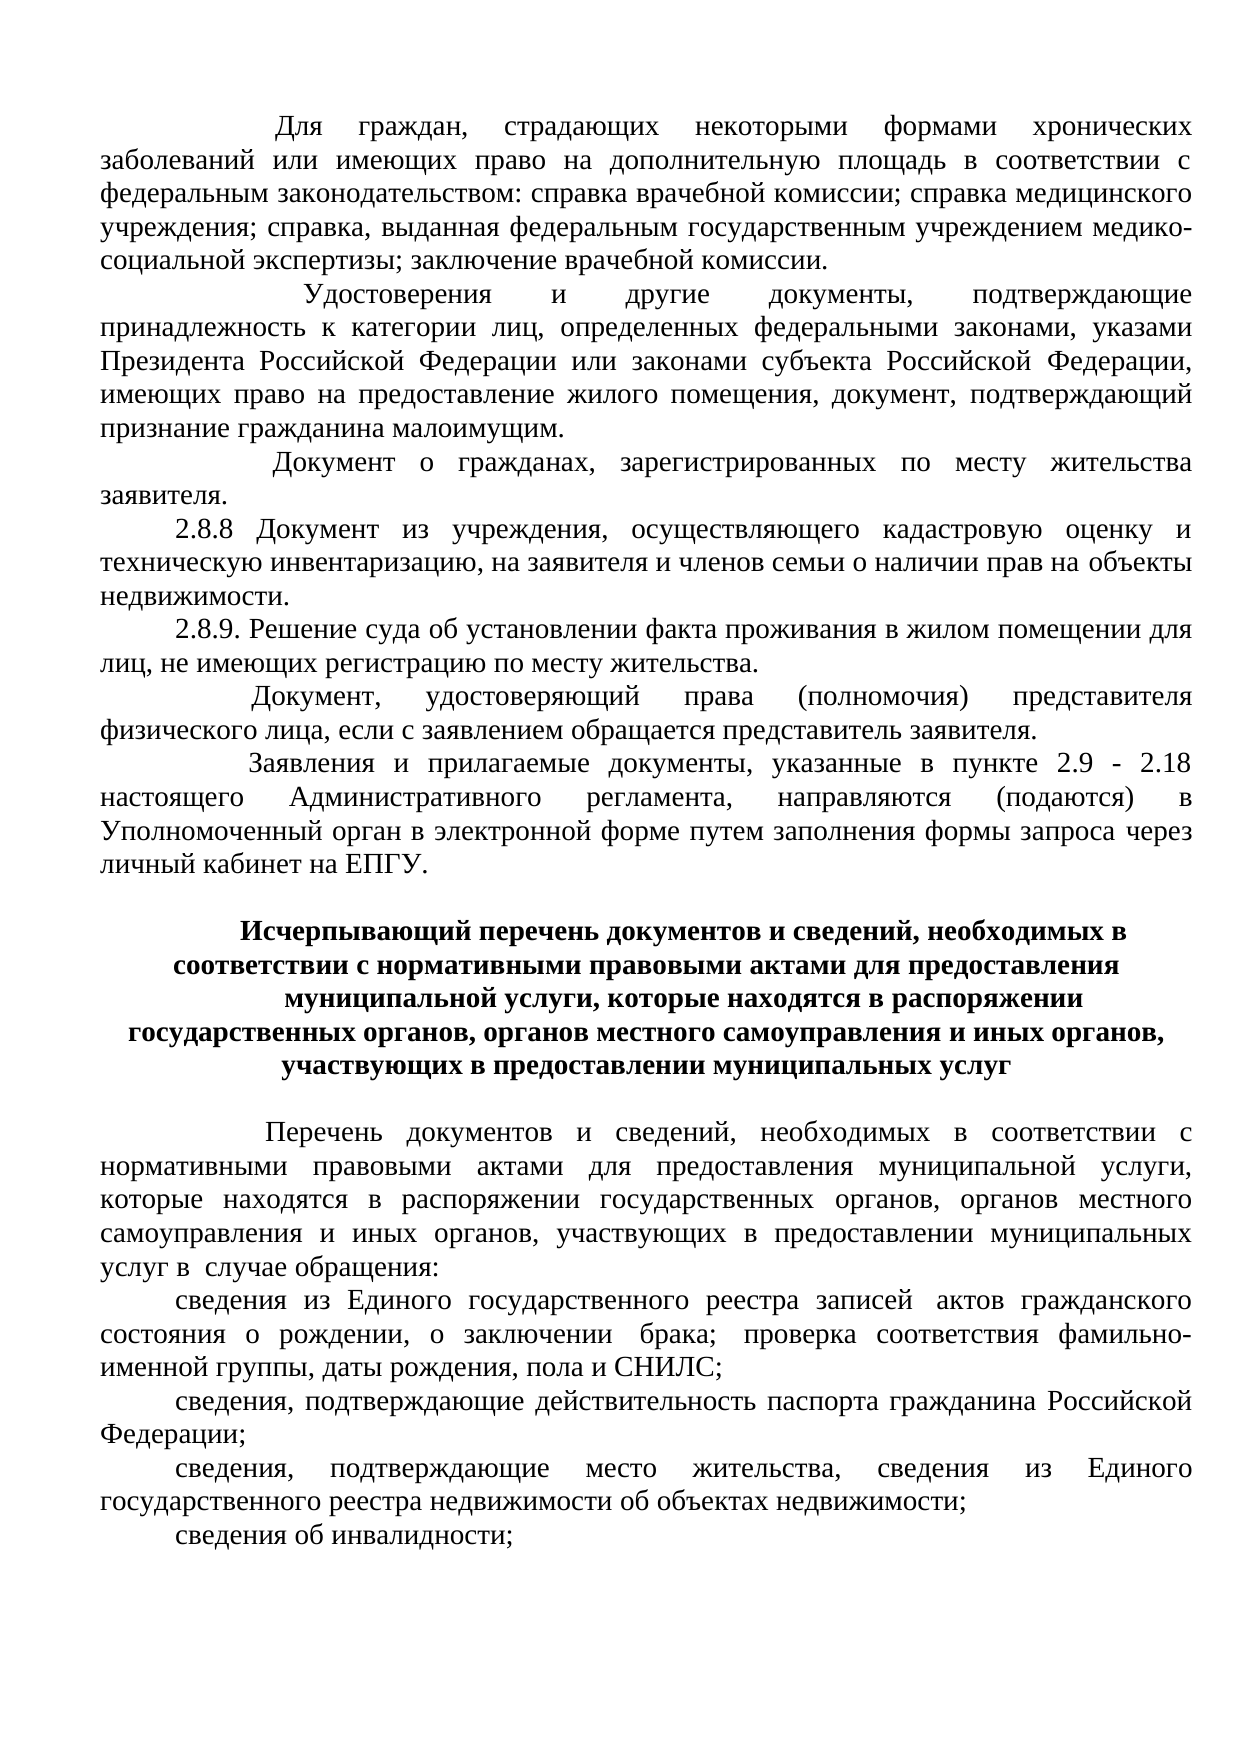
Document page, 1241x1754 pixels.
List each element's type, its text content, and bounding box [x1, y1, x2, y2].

text сведения, подтверждающие место жительства, сведения из Единого государственного реестра недвижимости об объектах недвижимости; [100, 1450, 1192, 1517]
list Документ, удостоверяющий права (полномочия) представителя физического лица, если с заявлением обращается представитель заявителя. [100, 678, 1192, 746]
text сведения, подтверждающие действительность паспорта гражданина Российской Федерации; [100, 1383, 1192, 1450]
list Удостоверения и другие документы, подтверждающие принадлежность к категории лиц, определенных федеральными законами, указами Президента Российской Федерации или законами субъекта Российской Федерации, имеющих право на предоставление жилого помещения, документ, подтверждающий признание гражданина малоимущим. [100, 276, 1192, 444]
list Для граждан, страдающих некоторыми формами хронических заболеваний или имеющих право на дополнительную площадь в соответствии с федеральным законодательством: справка врачебной комиссии; справка медицинского учреждения; справка, выданная федеральным государственным учреждением медико-социальной экспертизы; заключение врачебной комиссии. [100, 108, 1192, 276]
list Перечень документов и сведений, необходимых в соответствии с нормативными правовыми актами для предоставления муниципальной услуги, которые находятся в распоряжении государственных органов, органов местного самоуправления и иных органов, участвующих в предоставлении муниципальных услуг в случае обращения: [100, 1114, 1192, 1282]
text сведения из Единого государственного реестра записей актов гражданского состояния о рождении, о заключении брака; проверка соответствия фамильно-именной группы, даты рождения, пола и СНИЛС; [100, 1282, 1192, 1383]
subtitle Исчерпывающий перечень документов и сведений, необходимых в соответствии с нормативными правовыми актами для предоставления [100, 913, 1192, 980]
list Заявления и прилагаемые документы, указанные в пункте 2.9 - 2.18 настоящего Административного регламента, направляются (подаются) в Уполномоченный орган в электронной форме путем заполнения формы запроса через личный кабинет на ЕПГУ. [100, 746, 1192, 880]
text 2.8.8 Документ из учреждения, осуществляющего кадастровую оценку и техническую инвентаризацию, на заявителя и членов семьи о наличии прав на объекты недвижимости. [100, 511, 1192, 611]
list Документ о гражданах, зарегистрированных по месту жительства заявителя. [100, 444, 1192, 511]
text сведения об инвалидности; [100, 1517, 1192, 1551]
text муниципальной услуги, которые находятся в распоряжении государственных органов, органов местного самоуправления и иных органов, участвующих в предоставлении муниципальных услуг [100, 980, 1192, 1081]
text 2.8.9. Решение суда об установлении факта проживания в жилом помещении для лиц, не имеющих регистрацию по месту жительства. [100, 611, 1192, 678]
